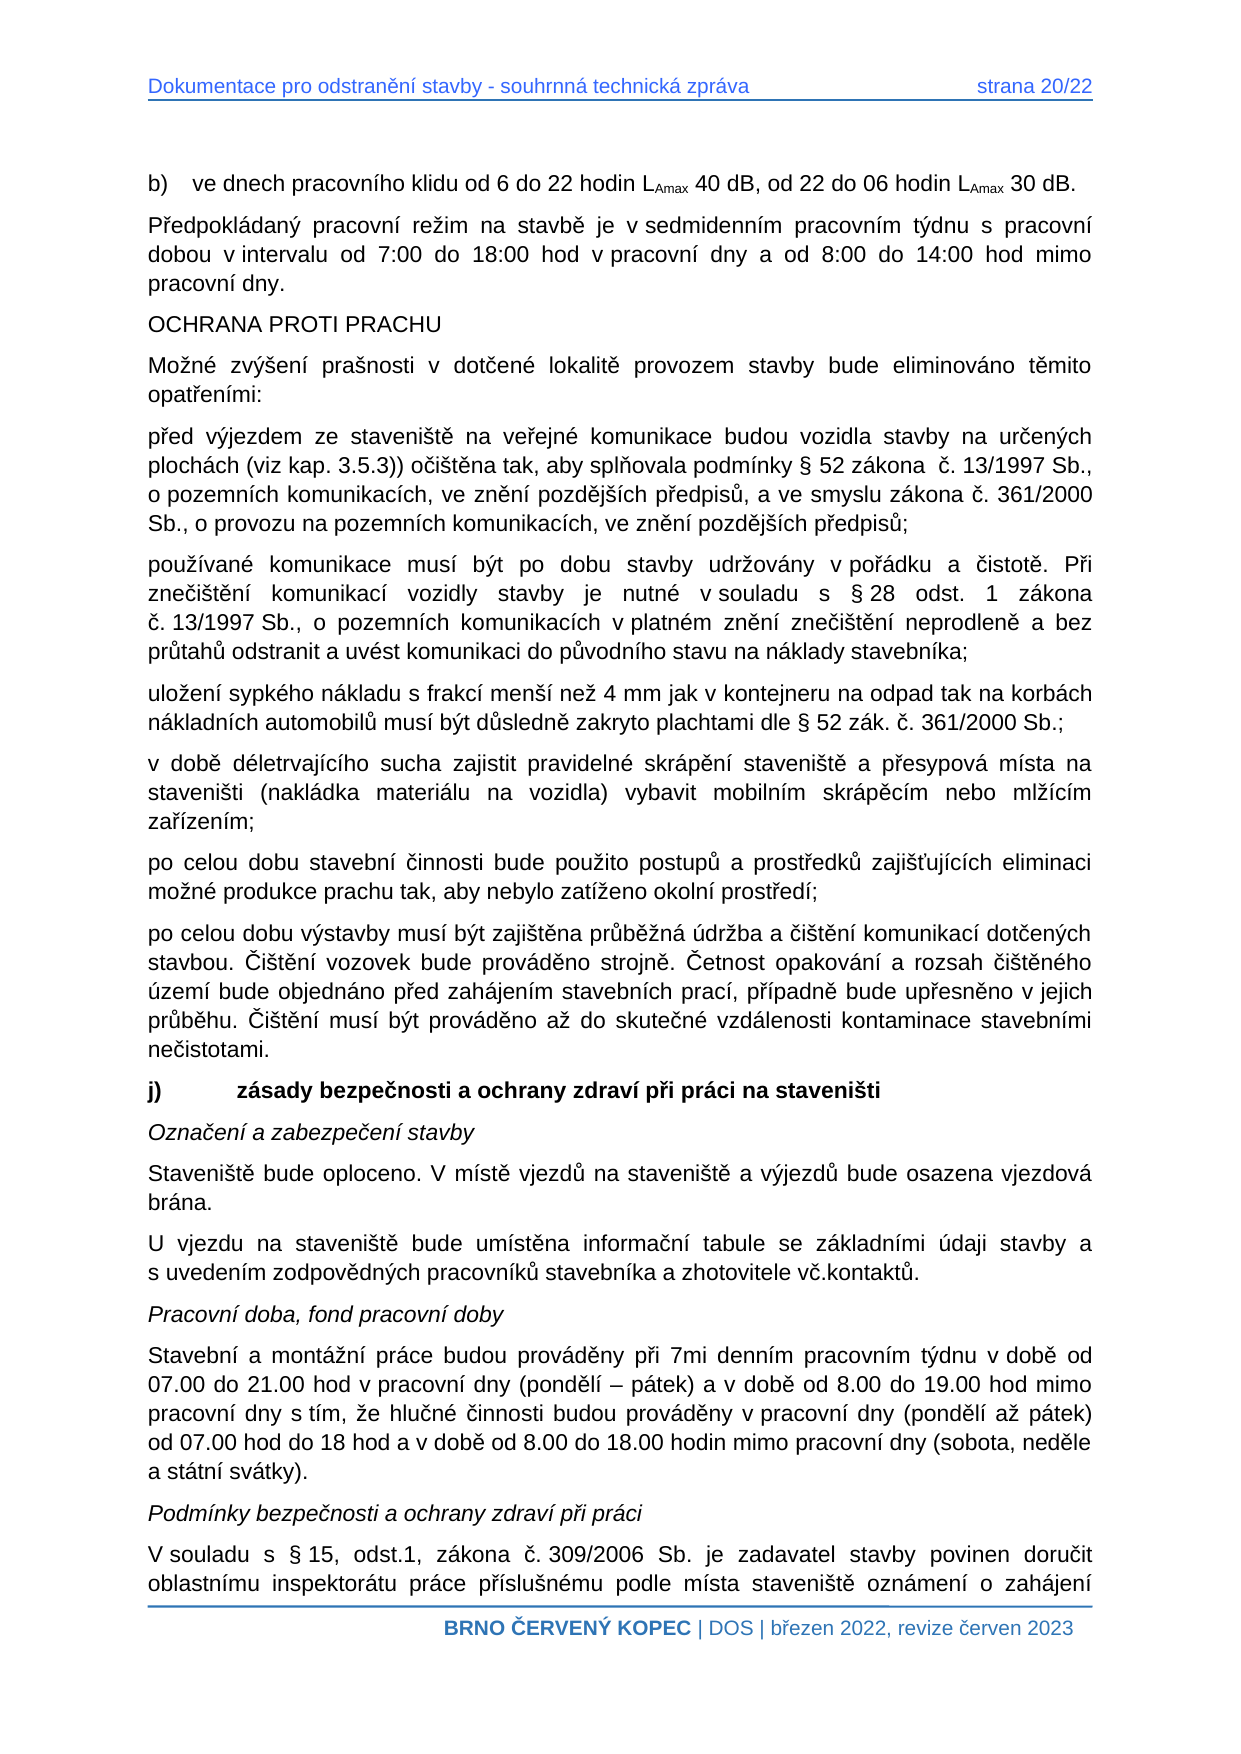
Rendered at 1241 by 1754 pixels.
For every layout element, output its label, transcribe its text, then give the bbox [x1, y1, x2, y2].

text b) ve dnech pracovního klidu od 6 do 22 hodin LAmax 40 dB, od 22 do 06 hodin LAmax 30 dB. [148, 170, 1092, 197]
text OCHRANA PROTI PRACHU [148, 311, 1092, 337]
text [148, 1541, 1092, 1596]
text Stavební a montážní práce budou prováděny při 7mi denním pracovním týdnu v době od 07.00 do 21.00 hod v pracovní dny (pondělí – pátek) a v době od 8.00 do 19.00 hod mimo pracovní dny s tím, že hlučné činnosti budou prováděny v pracovní dny (pondělí až pátek) od 07.00 hod do 18 hod a v době od 8.00 do 18.00 hodin mimo pracovní dny (sobota, neděle a státní svátky). [148, 1342, 1092, 1484]
text Staveniště bude oploceno. V místě vjezdů na staveniště a výjezdů bude osazena vjezdová brána. [148, 1160, 1092, 1215]
text Podmínky bezpečnosti a ochrany zdraví při práci [148, 1499, 1092, 1526]
text Označení a zabezpečení stavby [148, 1118, 1092, 1145]
text před výjezdem ze staveniště na veřejné komunikace budou vozidla stavby na určených plochách (viz kap. 3.5.3)) očištěna tak, aby splňovala podmínky § 52 zákona č. 13/1997 Sb., o pozemních komunikacích, ve znění pozdějších předpisů, a ve smyslu zákona č. 361/2000 Sb., o provozu na pozemních komunikacích, ve znění pozdějších předpisů; [148, 423, 1092, 536]
text po celou dobu výstavby musí být zajištěna průběžná údržba a čištění komunikací dotčených stavbou. Čištění vozovek bude prováděno strojně. Četnost opakování a rozsah čištěného území bude objednáno před zahájením stavebních prací, případně bude upřesněno v jejich průběhu. Čištění musí být prováděno až do skutečné vzdálenosti kontaminace stavebními nečistotami. [148, 920, 1092, 1062]
text Pracovní doba, fond pracovní doby [148, 1301, 1092, 1327]
text U vjezdu na staveniště bude umístěna informační tabule se základními údaji stavby a s uvedením zodpovědných pracovníků stavebníka a zhotovitele vč.kontaktů. [148, 1230, 1092, 1286]
text používané komunikace musí být po dobu stavby udržovány v pořádku a čistotě. Při znečištění komunikací vozidly stavby je nutné v souladu s § 28 odst. 1 zákona č. 13/1997 Sb., o pozemních komunikacích v platném znění znečištění neprodleně a bez průtahů odstranit a uvést komunikaci do původního stavu na náklady stavebníka; [148, 551, 1092, 664]
text po celou dobu stavební činnosti bude použito postupů a prostředků zajišťujících eliminaci možné produkce prachu tak, aby nebylo zatíženo okolní prostředí; [148, 849, 1092, 905]
text j) zásady bezpečnosti a ochrany zdraví při práci na staveništi [148, 1077, 1092, 1103]
text uložení sypkého nákladu s frakcí menší než 4 mm jak v kontejneru na odpad tak na korbách nákladních automobilů musí být důsledně zakryto plachtami dle § 52 zák. č. 361/2000 Sb.; [148, 679, 1092, 735]
text Předpokládaný pracovní režim na stavbě je v sedmidenním pracovním týdnu s pracovní dobou v intervalu od 7:00 do 18:00 hod v pracovní dny a od 8:00 do 14:00 hod mimo pracovní dny. [148, 212, 1092, 296]
text v době déletrvajícího sucha zajistit pravidelné skrápění staveniště a přesypová místa na staveništi (nakládka materiálu na vozidla) vybavit mobilním skrápěcím nebo mlžícím zařízením; [148, 750, 1092, 834]
text Možné zvýšení prašnosti v dotčené lokalitě provozem stavby bude eliminováno těmito opatřeními: [148, 352, 1092, 408]
